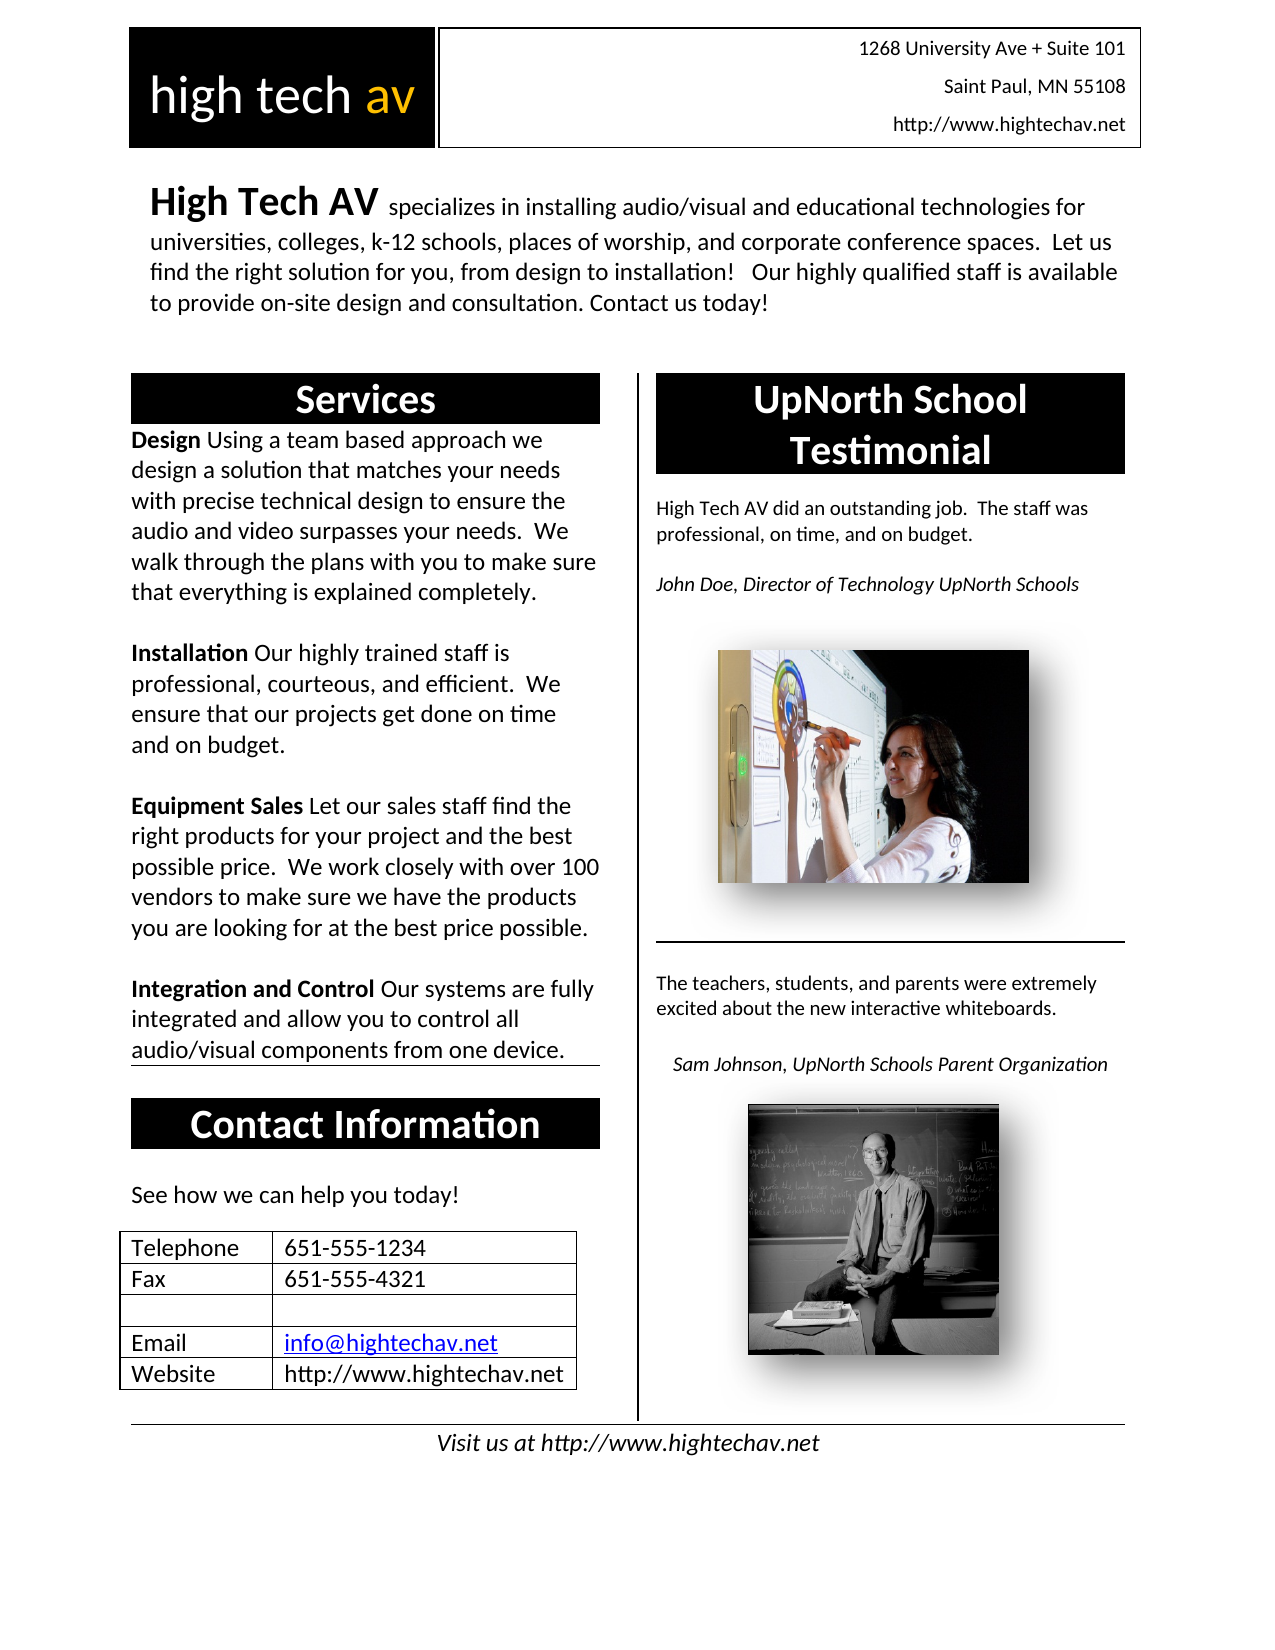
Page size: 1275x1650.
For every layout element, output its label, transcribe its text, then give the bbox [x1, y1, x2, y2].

table_cell http://www.hightechav.net [273, 1358, 576, 1389]
table_cell Fax [121, 1264, 272, 1294]
text High Tech AV specializes in installing audio/visual and educational technologies for universities, colleges, k-12 schools, places of worship, and corporate conference spaces. Let us find the right solution for you, from design to installation! Our highly qualified staff is available to provide on-site design and consultation. Contact us today! [150, 175, 1125, 317]
table_cell info@hightechav.net [273, 1327, 576, 1357]
text Services [131, 373, 600, 424]
picture [718, 650, 1029, 883]
picture [748, 1104, 999, 1355]
text Design Using a team based approach we design a solution that matches your needs with precise technical design to ensure the audio and video surpasses your needs. We walk through the plans with you to make sure that everything is explained completely. [131, 424, 600, 607]
table_header 651-555-1234 [273, 1232, 576, 1263]
table_cell [273, 1295, 576, 1326]
text See how we can help you today! [131, 1180, 600, 1210]
text Visit us at http://www.hightechav.net [131, 1425, 1125, 1457]
text High Tech AV did an outstanding job. The staff was professional, on time, and on budget. [656, 495, 1125, 546]
text Contact Information [131, 1098, 600, 1149]
text John Doe, Director of Technology UpNorth Schools [656, 572, 1125, 597]
table_cell 651-555-4321 [273, 1264, 576, 1294]
table_cell Website [121, 1358, 272, 1389]
table_cell [121, 1295, 272, 1326]
text Installation Our highly trained staff is professional, courteous, and efficient. We ensure that our projects get done on time and on budget. [131, 637, 600, 759]
text Equipment Sales Let our sales staff find the right products for your project and the best possible price. We work closely with over 100 vendors to make sure we have the products you are looking for at the best price possible. [131, 790, 600, 943]
text UpNorth School Testimonial [656, 373, 1125, 474]
table_cell Email [121, 1327, 272, 1357]
table_header Telephone [121, 1232, 272, 1263]
text Integration and Control Our systems are fully integrated and allow you to control all audio/visual components from one device. [131, 973, 600, 1065]
text The teachers, students, and parents were extremely excited about the new interactive whiteboards. [656, 970, 1125, 1021]
